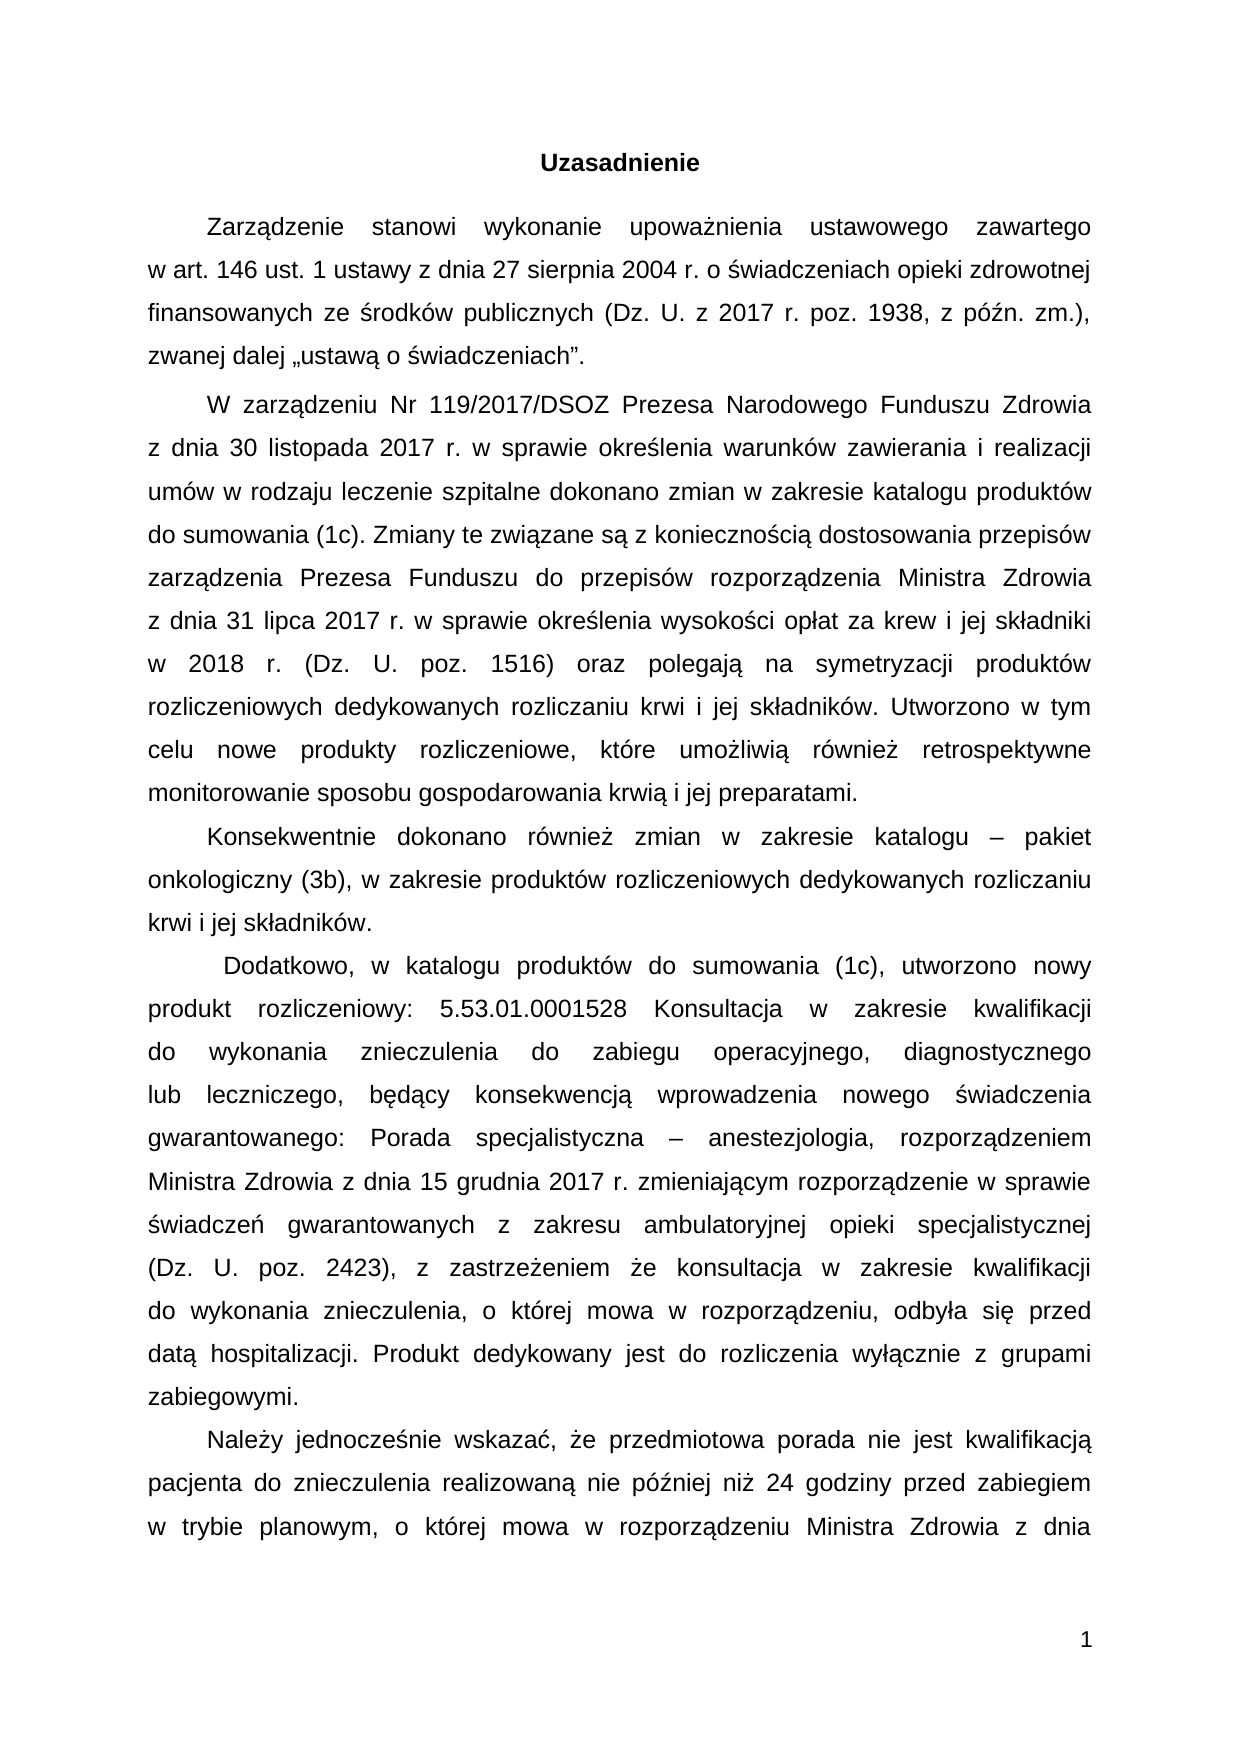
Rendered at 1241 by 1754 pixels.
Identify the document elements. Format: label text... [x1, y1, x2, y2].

text W zarządzeniu Nr 119/2017/DSOZ Prezesa Narodowego Funduszu Zdrowia z dnia 30 listopada 2017 r. w sprawie określenia warunków zawierania i realizacji umów w rodzaju leczenie szpitalne dokonano zmian w zakresie katalogu produktów do sumowania (1c). Zmiany te związane są z koniecznością dostosowania przepisów zarządzenia Prezesa Funduszu do przepisów rozporządzenia Ministra Zdrowia z dnia 31 lipca 2017 r. w sprawie określenia wysokości opłat za krew i jej składniki w 2018 r. (Dz. U. poz. 1516) oraz polegają na symetryzacji produktów rozliczeniowych dedykowanych rozliczaniu krwi i jej składników. Utworzono w tym celu nowe produkty rozliczeniowe, które umożliwią również retrospektywne monitorowanie sposobu gospodarowania krwią i jej preparatami. [148, 390, 1093, 807]
text Uzasadnienie [148, 148, 1093, 176]
text Konsekwentnie dokonano również zmian w zakresie katalogu – pakiet onkologiczny (3b), w zakresie produktów rozliczeniowych dedykowanych rozliczaniu krwi i jej składników. [148, 822, 1093, 937]
text Zarządzenie stanowi wykonanie upoważnienia ustawowego zawartego w art. 146 ust. 1 ustawy z dnia 27 sierpnia 2004 r. o świadczeniach opieki zdrowotnej finansowanych ze środków publicznych (Dz. U. z 2017 r. poz. 1938, z późn. zm.), zwanej dalej „ustawą o świadczeniach”. [148, 212, 1093, 370]
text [148, 1425, 1093, 1540]
text Dodatkowo, w katalogu produktów do sumowania (1c), utworzono nowy produkt rozliczeniowy: 5.53.01.0001528 Konsultacja w zakresie kwalifikacji do wykonania znieczulenia do zabiegu operacyjnego, diagnostycznego lub leczniczego, będący konsekwencją wprowadzenia nowego świadczenia gwarantowanego: Porada specjalistyczna – anestezjologia, rozporządzeniem Ministra Zdrowia z dnia 15 grudnia 2017 r. zmieniającym rozporządzenie w sprawie świadczeń gwarantowanych z zakresu ambulatoryjnej opieki specjalistycznej (Dz. U. poz. 2423), z zastrzeżeniem że konsultacja w zakresie kwalifikacji do wykonania znieczulenia, o której mowa w rozporządzeniu, odbyła się przed datą hospitalizacji. Produkt dedykowany jest do rozliczenia wyłącznie z grupami zabiegowymi. [148, 951, 1093, 1411]
